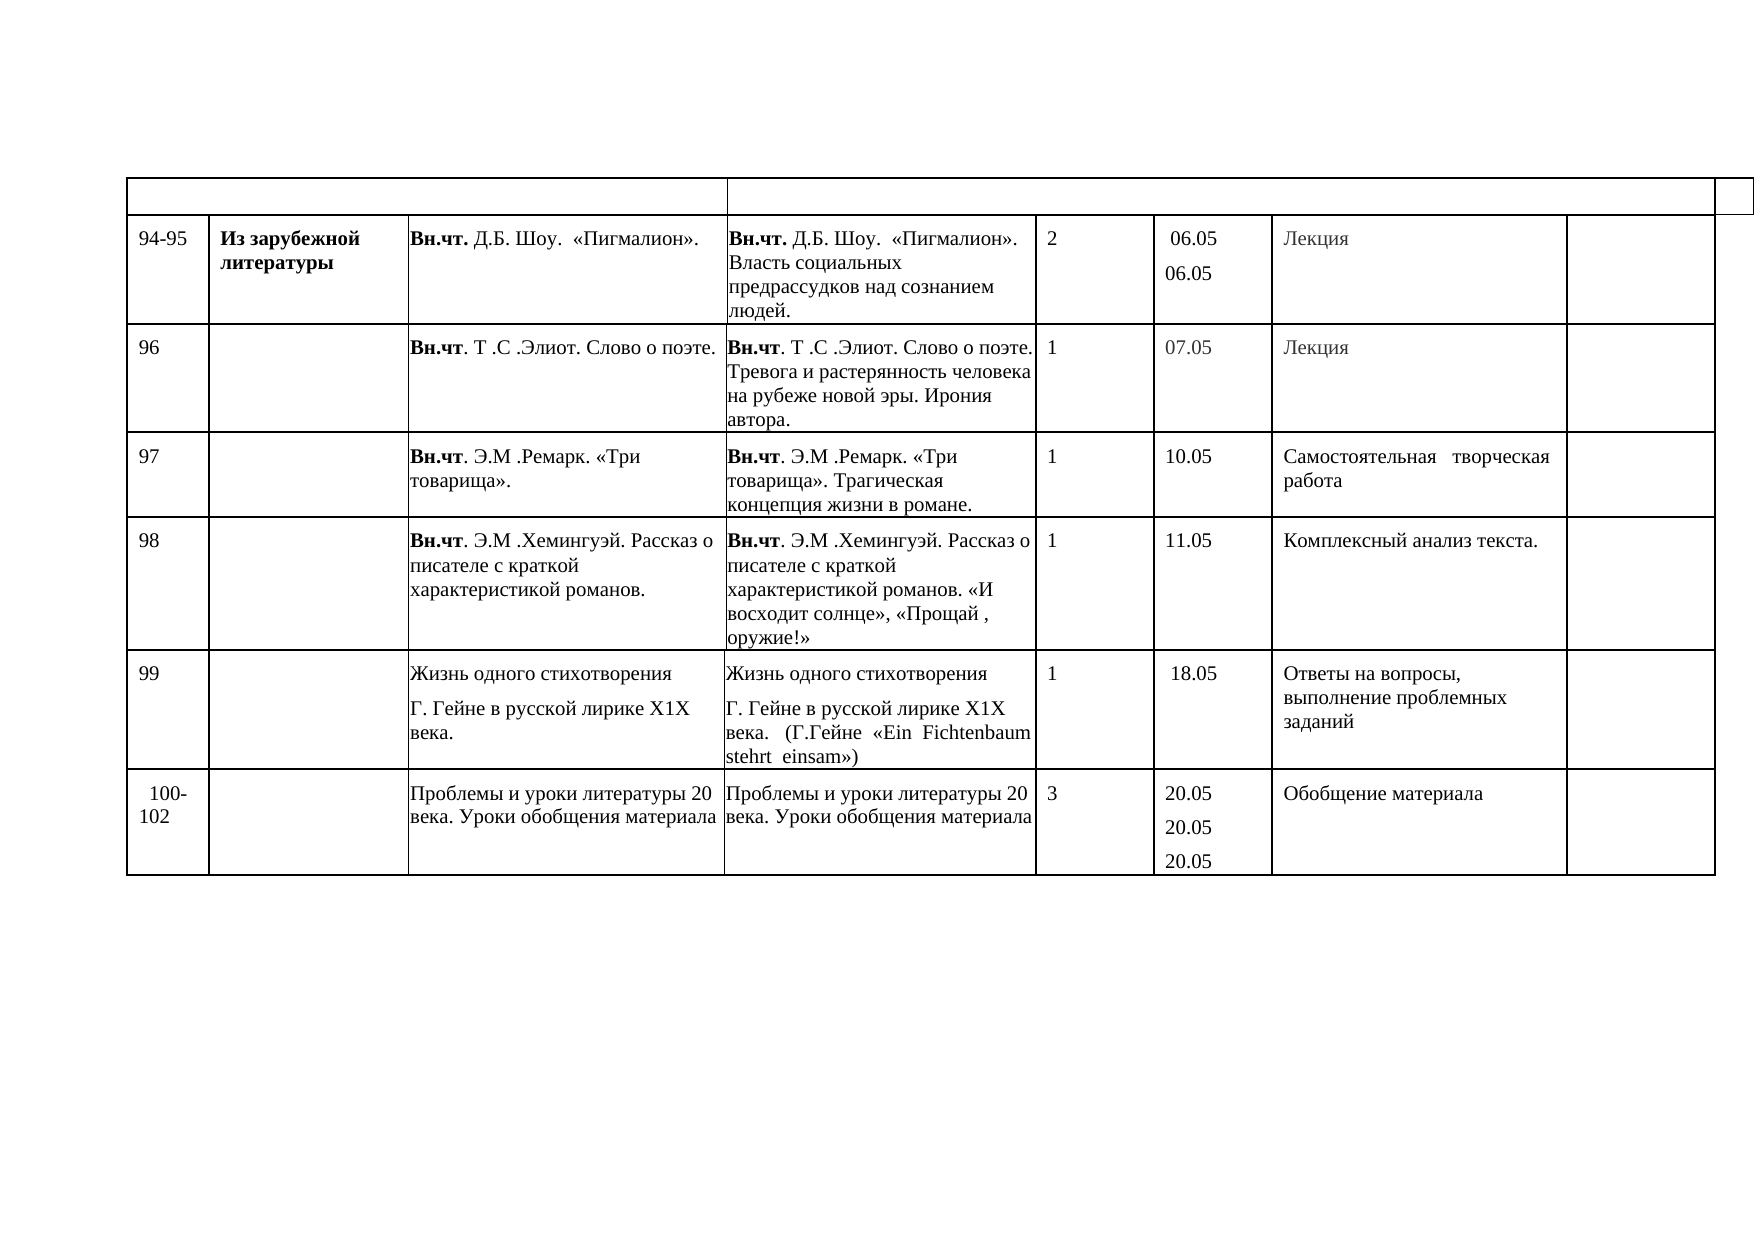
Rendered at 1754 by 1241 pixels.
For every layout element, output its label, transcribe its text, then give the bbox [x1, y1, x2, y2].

table_cell [210, 651, 408, 768]
table_cell 1 [1037, 325, 1153, 431]
table_cell 94-95 [128, 216, 208, 322]
table_cell [128, 179, 727, 214]
table_cell Проблемы и уроки литературы 20 века. Уроки обобщения материала [725, 770, 1035, 873]
table_cell 97 [128, 433, 208, 516]
table_cell 10.05 [1155, 433, 1271, 516]
table_cell [210, 770, 408, 873]
table_cell Вн.чт. Д.Б. Шоу. «Пигмалион». Власть социальных предрассудков над сознанием людей. [728, 216, 1035, 322]
table_cell Жизнь одного стихотворения Г. Гейне в русской лирике Х1Х века. (Г.Гейне «Ein Fichtenbaum stehrt einsam») [725, 651, 1035, 768]
table_cell Вн.чт. Э.М .Хемингуэй. Рассказ о писателе с краткой характеристикой романов. [409, 518, 726, 649]
table_cell [210, 325, 408, 431]
table_cell Жизнь одного стихотворения Г. Гейне в русской лирике Х1Х века. [409, 651, 724, 768]
table_cell [1568, 216, 1714, 322]
table_cell [728, 179, 1714, 214]
table_cell Вн.чт. Т .С .Элиот. Слово о поэте. [409, 325, 726, 431]
table_cell [1568, 770, 1714, 873]
table_cell Вн.чт. Д.Б. Шоу. «Пигмалион». [409, 216, 727, 322]
table_cell 100- 102 [128, 770, 208, 873]
table_cell Лекция [1273, 325, 1566, 431]
table_cell Лекция [1273, 216, 1566, 322]
table_cell Ответы на вопросы, выполнение проблемных заданий [1273, 651, 1566, 768]
table_cell Вн.чт. Т .С .Элиот. Слово о поэте. Тревога и растерянность человека на рубеже новой эры. Ирония автора. [727, 325, 1035, 431]
table_cell 07.05 [1155, 325, 1271, 431]
table_cell 96 [128, 325, 208, 431]
table_cell [1568, 518, 1714, 649]
table_cell [1568, 325, 1714, 431]
table_cell 98 [128, 518, 208, 649]
table_cell Проблемы и уроки литературы 20 века. Уроки обобщения материала [409, 770, 724, 873]
table_cell Вн.чт. Э.М .Ремарк. «Три товарища». [409, 433, 726, 516]
table_cell [210, 433, 408, 516]
table_cell Комплексный анализ текста. [1273, 518, 1566, 649]
table_cell 11.05 [1155, 518, 1271, 649]
table_cell 2 [1037, 216, 1153, 322]
table_cell 1 [1037, 518, 1153, 649]
table_cell [1716, 179, 1753, 214]
table_cell Самостоятельная творческая работа [1273, 433, 1566, 516]
table_cell 1 [1037, 433, 1153, 516]
table_cell Из зарубежной литературы [210, 216, 408, 322]
table_cell [210, 518, 408, 649]
table_cell 3 [1037, 770, 1153, 873]
table_cell 99 [128, 651, 208, 768]
table_cell 06.05 06.05 [1155, 216, 1271, 322]
table_cell Вн.чт. Э.М .Ремарк. «Три товарища». Трагическая концепция жизни в романе. [727, 433, 1035, 516]
table_cell [1568, 651, 1714, 768]
table_cell Вн.чт. Э.М .Хемингуэй. Рассказ о писателе с краткой характеристикой романов. «И восходит солнце», «Прощай , оружие!» [727, 518, 1035, 649]
table_cell [1568, 433, 1714, 516]
table_cell 20.05 20.05 20.05 [1155, 770, 1271, 873]
table_cell 18.05 [1155, 651, 1271, 768]
table_cell Обобщение материала [1273, 770, 1566, 873]
table_cell 1 [1037, 651, 1153, 768]
